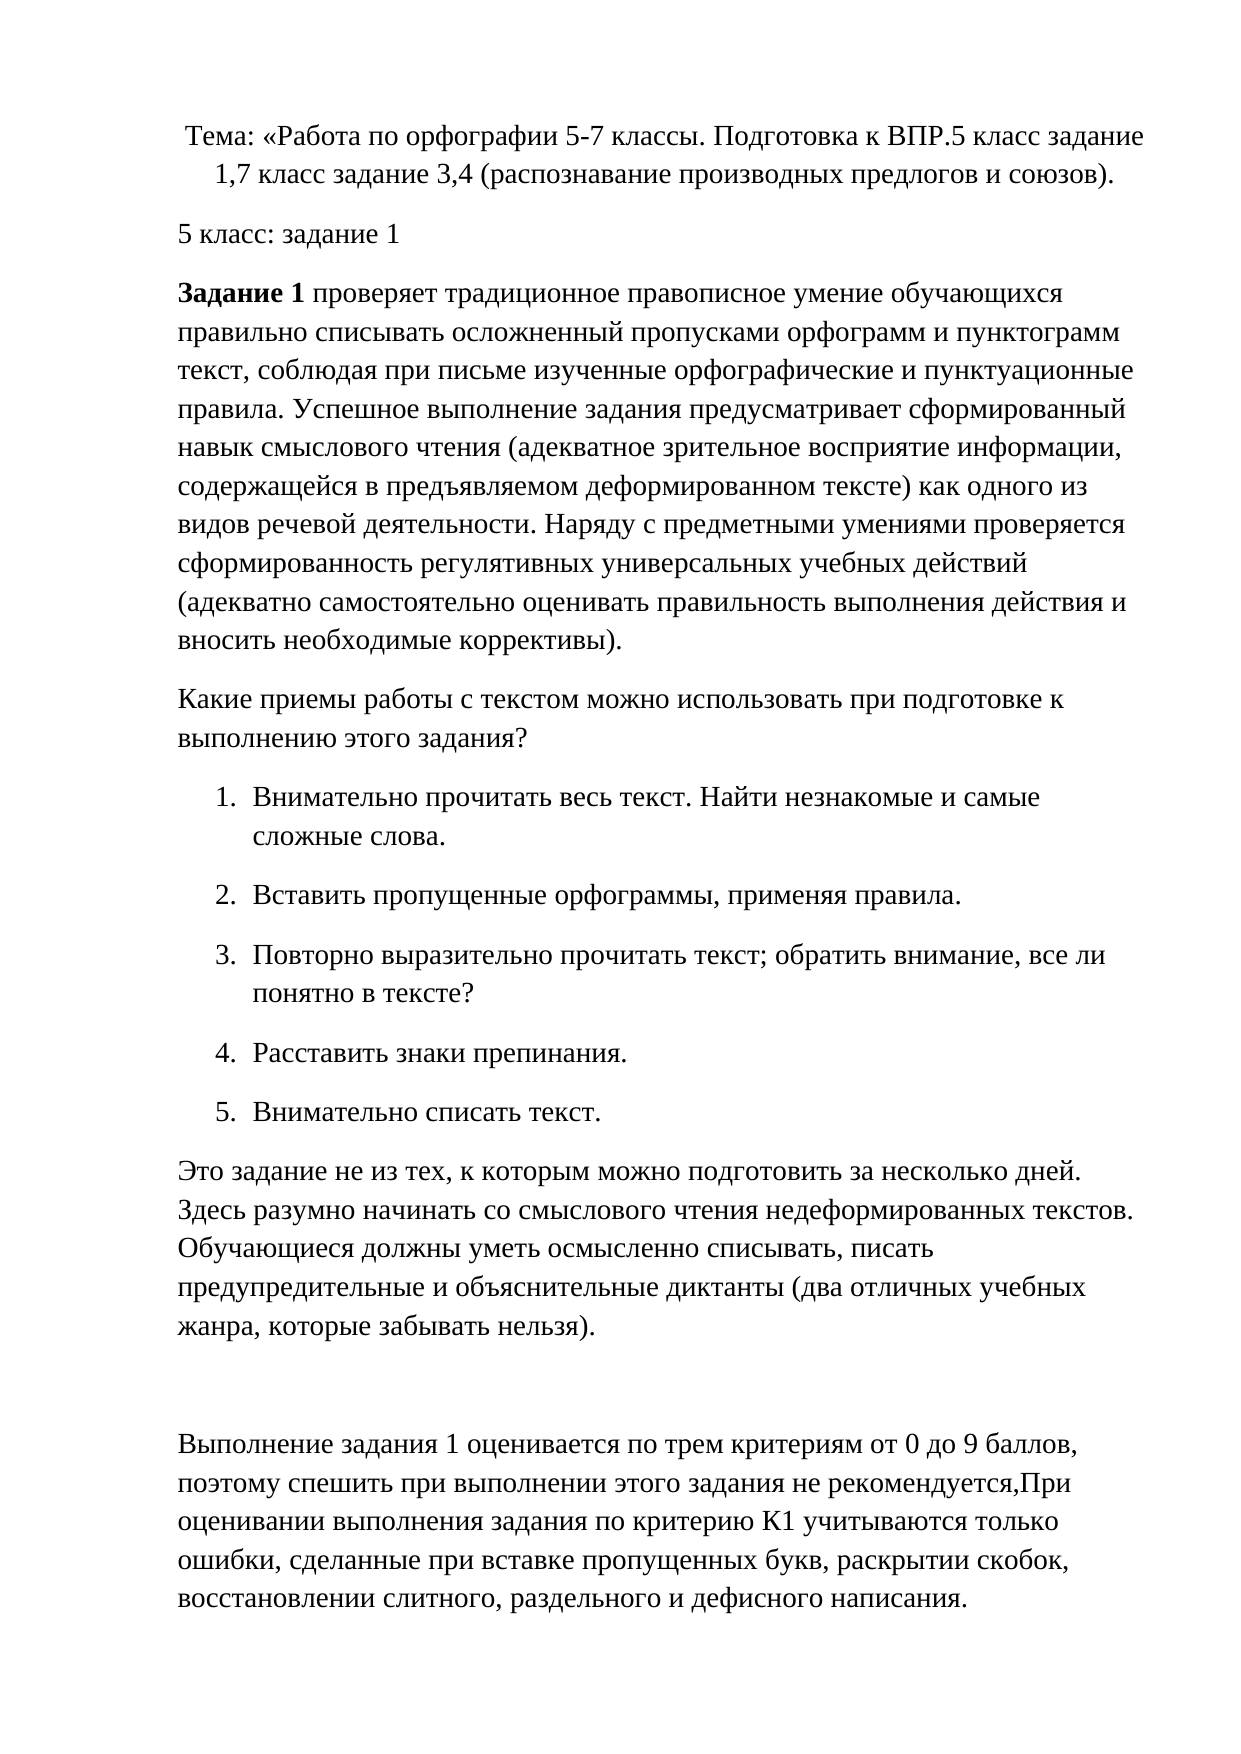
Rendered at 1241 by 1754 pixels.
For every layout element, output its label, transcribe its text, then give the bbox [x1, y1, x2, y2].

text Задание 1 проверяет традиционное правописное умение обучающихся правильно списывать осложненный пропусками орфограмм и пунктограмм текст, соблюдая при письме изученные орфографические и пунктуационные правила. Успешное выполнение задания предусматривает сформированный навык смыслового чтения (адекватное зрительное восприятие информации, содержащейся в предъявляемом деформированном тексте) как одного из видов речевой деятельности. Наряду с предметными умениями проверяется сформированность регулятивных универсальных учебных действий (адекватно самостоятельно оценивать правильность выполнения действия и вносить необходимые коррективы). [177, 275, 1152, 656]
list Повторно выразительно прочитать текст; обратить внимание, все ли понятно в тексте? [215, 937, 1152, 1009]
list Внимательно списать текст. [215, 1094, 1152, 1128]
list Вставить пропущенные орфограммы, применяя правила. [215, 877, 1152, 911]
text Тема: «Работа по орфографии 5-7 классы. Подготовка к ВПР.5 класс задание 1,7 класс задание 3,4 (распознавание производных предлогов и союзов). [177, 118, 1152, 190]
text Какие приемы работы с текстом можно использовать при подготовке к выполнению этого задания? [177, 682, 1152, 754]
list Расставить знаки препинания. [215, 1035, 1152, 1068]
text 5 класс: задание 1 [177, 216, 1152, 249]
text Это задание не из тех, к которым можно подготовить за несколько дней. Здесь разумно начинать со смыслового чтения недеформированных текстов. Обучающиеся должны уметь осмысленно списывать, писать предупредительные и объяснительные диктанты (два отличных учебных жанра, которые забывать нельзя). [177, 1153, 1152, 1341]
list Внимательно прочитать весь текст. Найти незнакомые и самые сложные слова. [215, 779, 1152, 852]
text Выполнение задания 1 оценивается по трем критериям от 0 до 9 баллов, поэтому спешить при выполнении этого задания не рекомендуется,При оценивании выполнения задания по критерию К1 учитываются только ошибки, сделанные при вставке пропущенных букв, раскрытии скобок, восстановлении слитного, раздельного и дефисного написания. [177, 1426, 1152, 1614]
